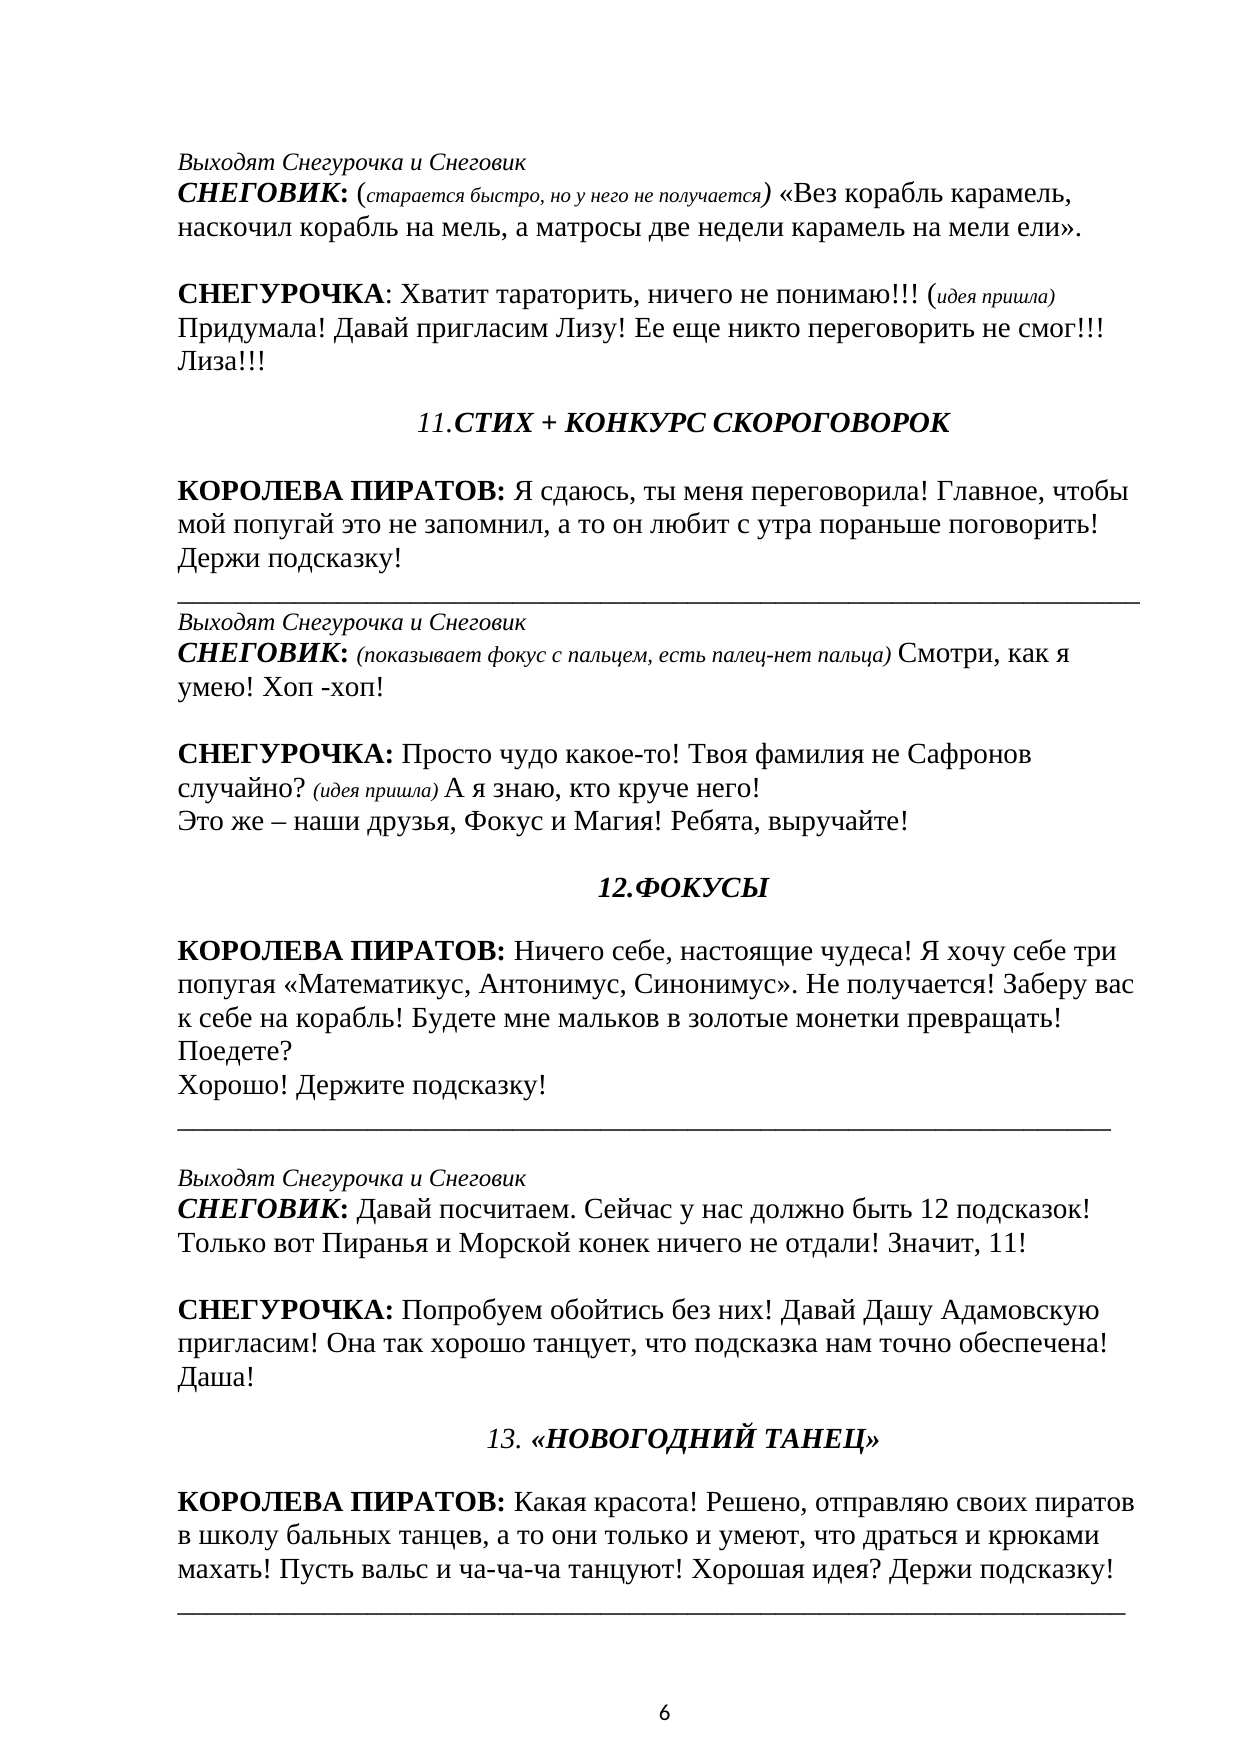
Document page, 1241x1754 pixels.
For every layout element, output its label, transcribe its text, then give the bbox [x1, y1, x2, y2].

text СНЕГУРОЧКА: Просто чудо какое-то! Твоя фамилия не Сафронов случайно? (идея пришла) А я знаю, кто круче него! [177, 703, 1152, 803]
list ФОКУСЫ [215, 870, 1152, 904]
text __________________________________________________________________ [177, 573, 1152, 607]
text _________________________________________________________________ [177, 1584, 1152, 1618]
text СНЕГОВИК: Давай посчитаем. Сейчас у нас должно быть 12 подсказок! Только вот Пиранья и Морской конек ничего не отдали! Значит, 11! [177, 1191, 1152, 1258]
text Выходят Снегурочка и Снеговик [177, 147, 1152, 176]
text СНЕГУРОЧКА: Попробуем обойтись без них! Давай Дашу Адамовскую пригласим! Она так хорошо танцует, что подсказка нам точно обеспечена! Даша! [177, 1292, 1152, 1393]
text Выходят Снегурочка и Снеговик [177, 607, 1152, 636]
text ________________________________________________________________ [177, 1100, 1152, 1134]
text СНЕГОВИК: (старается быстро, но у него не получается) «Вез корабль карамель, наскочил корабль на мель, а матросы две недели карамель на мели ели». [177, 176, 1152, 243]
text КОРОЛЕВА ПИРАТОВ: Я сдаюсь, ты меня переговорила! Главное, чтобы мой попугай это не запомнил, а то он любит с утра пораньше поговорить! Держи подсказку! [177, 473, 1152, 573]
text Это же – наши друзья, Фокус и Магия! Ребята, выручайте! [177, 803, 1152, 837]
list СТИХ + КОНКУРС СКОРОГОВОРОК [215, 406, 1152, 439]
text СНЕГУРОЧКА: Хватит тараторить, ничего не понимаю!!! (идея пришла) Придумала! Давай пригласим Лизу! Ее еще никто переговорить не смог!!! Лиза!!! [177, 276, 1152, 377]
text КОРОЛЕВА ПИРАТОВ: Ничего себе, настоящие чудеса! Я хочу себе три попугая «Математикус, Антонимус, Синонимус». Не получается! Заберу вас к себе на корабль! Будете мне мальков в золотые монетки превращать! Поедете? [177, 933, 1152, 1067]
list «НОВОГОДНИЙ ТАНЕЦ» [215, 1421, 1152, 1455]
text КОРОЛЕВА ПИРАТОВ: Какая красота! Решено, отправляю своих пиратов в школу бальных танцев, а то они только и умеют, что драться и крюками махать! Пусть вальс и ча-ча-ча танцуют! Хорошая идея? Держи подсказку! [177, 1484, 1152, 1584]
text Хорошо! Держите подсказку! [177, 1067, 1152, 1100]
text Выходят Снегурочка и Снеговик [177, 1163, 1152, 1191]
text СНЕГОВИК: (показывает фокус с пальцем, есть палец-нет пальца) Смотри, как я умею! Хоп -хоп! [177, 636, 1152, 703]
